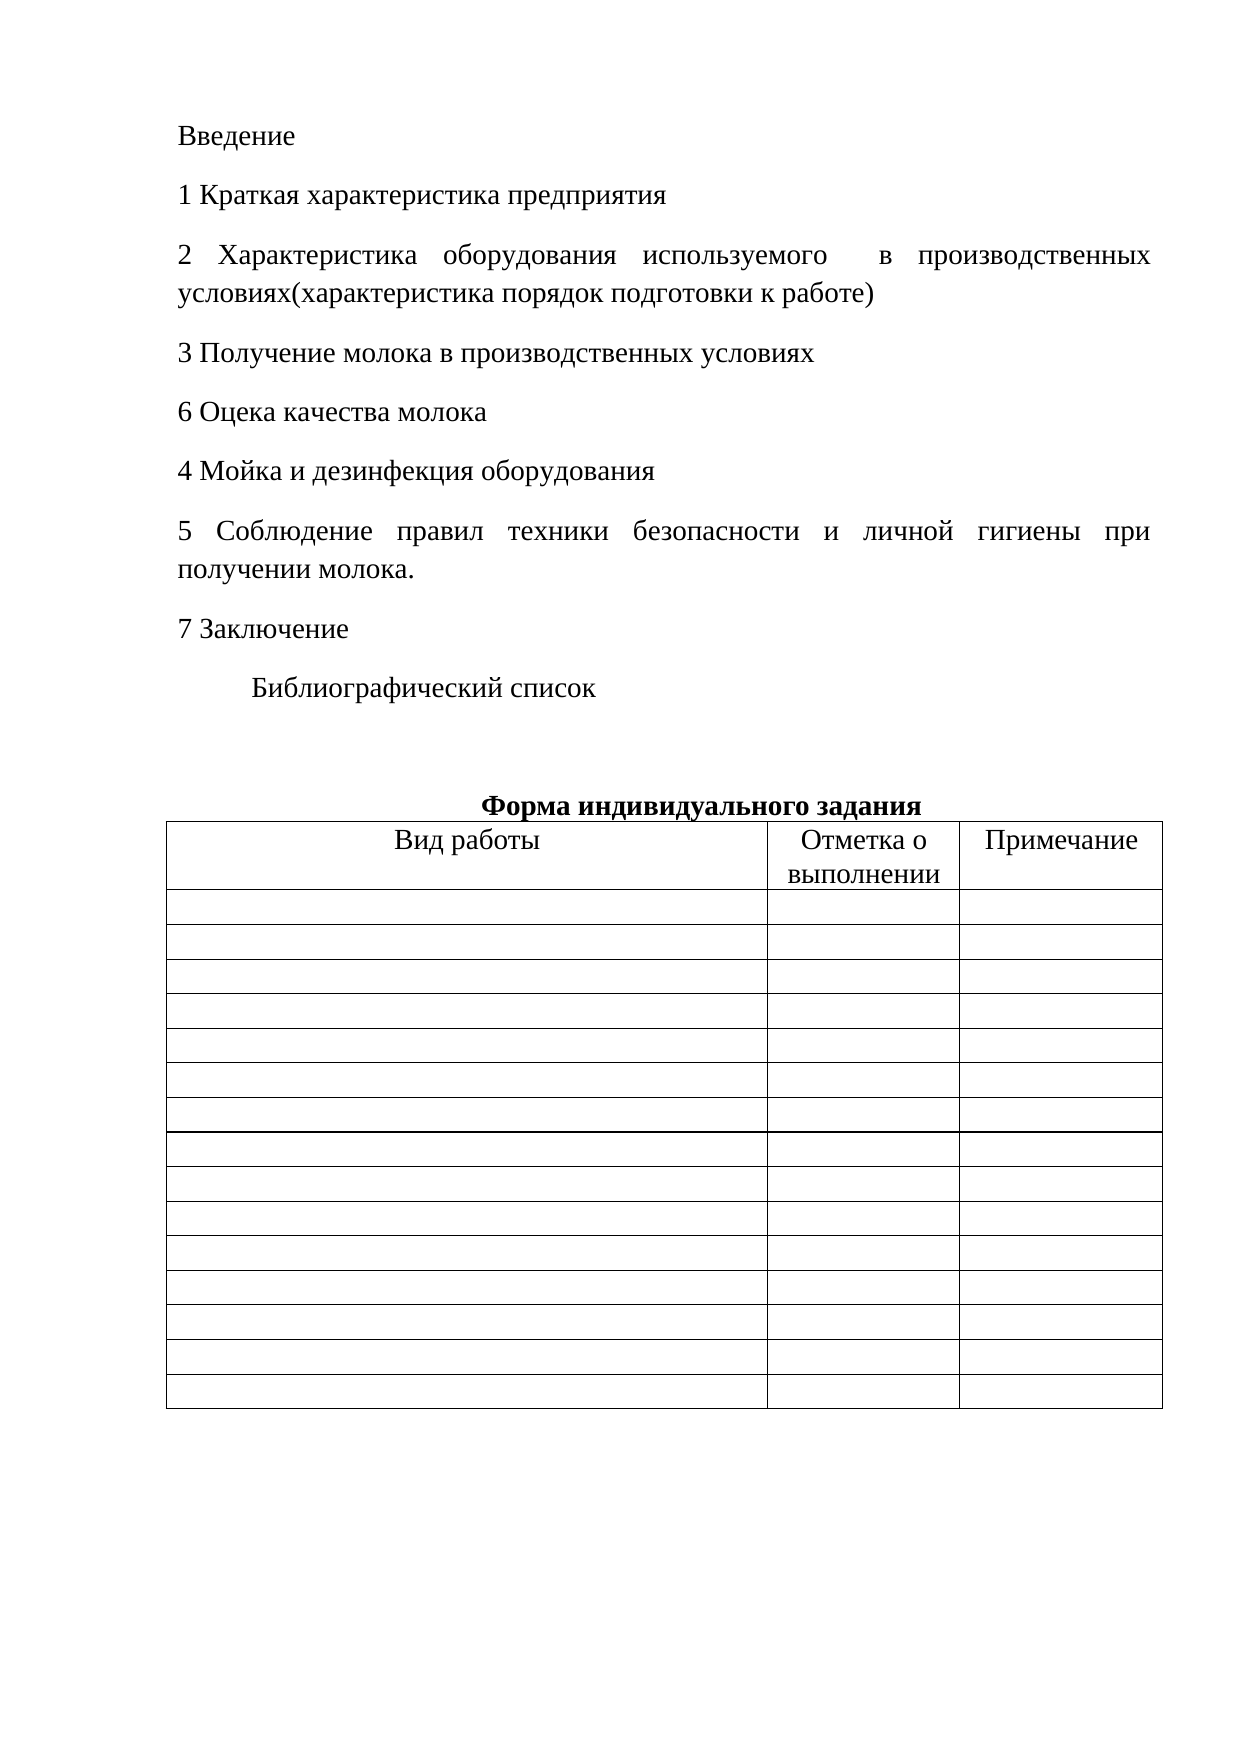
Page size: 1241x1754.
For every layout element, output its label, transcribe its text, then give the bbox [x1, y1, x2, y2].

table_cell [768, 1236, 959, 1270]
text Форма индивидуального задания [177, 788, 1152, 821]
table_cell [167, 1305, 767, 1339]
table_cell [768, 1167, 959, 1201]
table_header Вид работы [167, 822, 767, 889]
table_cell [167, 1167, 767, 1201]
table_cell [960, 925, 1162, 958]
table_cell [960, 1305, 1162, 1339]
table_cell [167, 1271, 767, 1304]
table_cell [960, 960, 1162, 993]
table_cell [768, 1063, 959, 1097]
text 5 Соблюдение правил техники безопасности и личной гигиены при получении молока. [177, 513, 1152, 585]
table_cell [768, 1375, 959, 1408]
table_cell [960, 890, 1162, 924]
text Введение [177, 118, 1152, 152]
table_cell [768, 1029, 959, 1062]
table_cell [167, 925, 767, 958]
text 6 Оцека качества молока [177, 394, 1152, 428]
text 7 Заключение [177, 611, 1152, 644]
table_cell [960, 1375, 1162, 1408]
table_cell [167, 1340, 767, 1373]
table_cell [960, 1271, 1162, 1304]
table_cell [960, 1063, 1162, 1097]
table_cell [768, 1133, 959, 1166]
table_cell [960, 994, 1162, 1028]
table_cell [960, 1029, 1162, 1062]
table_cell [167, 1098, 767, 1131]
table_cell [768, 1098, 959, 1131]
table_cell [167, 994, 767, 1028]
table_cell [167, 1133, 767, 1166]
text 4 Мойка и дезинфекция оборудования [177, 453, 1152, 487]
table_cell [960, 1098, 1162, 1131]
table_cell [768, 1202, 959, 1235]
table_cell [768, 1340, 959, 1373]
table_cell [960, 1133, 1162, 1166]
text 3 Получение молока в производственных условиях [177, 335, 1152, 368]
table_cell [768, 960, 959, 993]
table_header Примечание [960, 822, 1162, 889]
text 1 Краткая характеристика предприятия [177, 177, 1152, 211]
table_cell [167, 1236, 767, 1270]
table_cell [768, 890, 959, 924]
table_cell [167, 1375, 767, 1408]
text 2 Характеристика оборудования используемого в производственных условиях(характеристика порядок подготовки к работе) [177, 237, 1152, 309]
table_cell [167, 1202, 767, 1235]
table_cell [960, 1340, 1162, 1373]
table_cell [167, 890, 767, 924]
table_cell [768, 994, 959, 1028]
table_cell [768, 925, 959, 958]
table_cell [960, 1236, 1162, 1270]
table_cell [167, 1029, 767, 1062]
table_cell [768, 1271, 959, 1304]
table_cell [960, 1167, 1162, 1201]
table_cell [167, 960, 767, 993]
table_cell [768, 1305, 959, 1339]
table_cell [167, 1063, 767, 1097]
text Библиографический список [177, 670, 1152, 704]
table_header Отметка о выполнении [768, 822, 959, 889]
table_cell [960, 1202, 1162, 1235]
